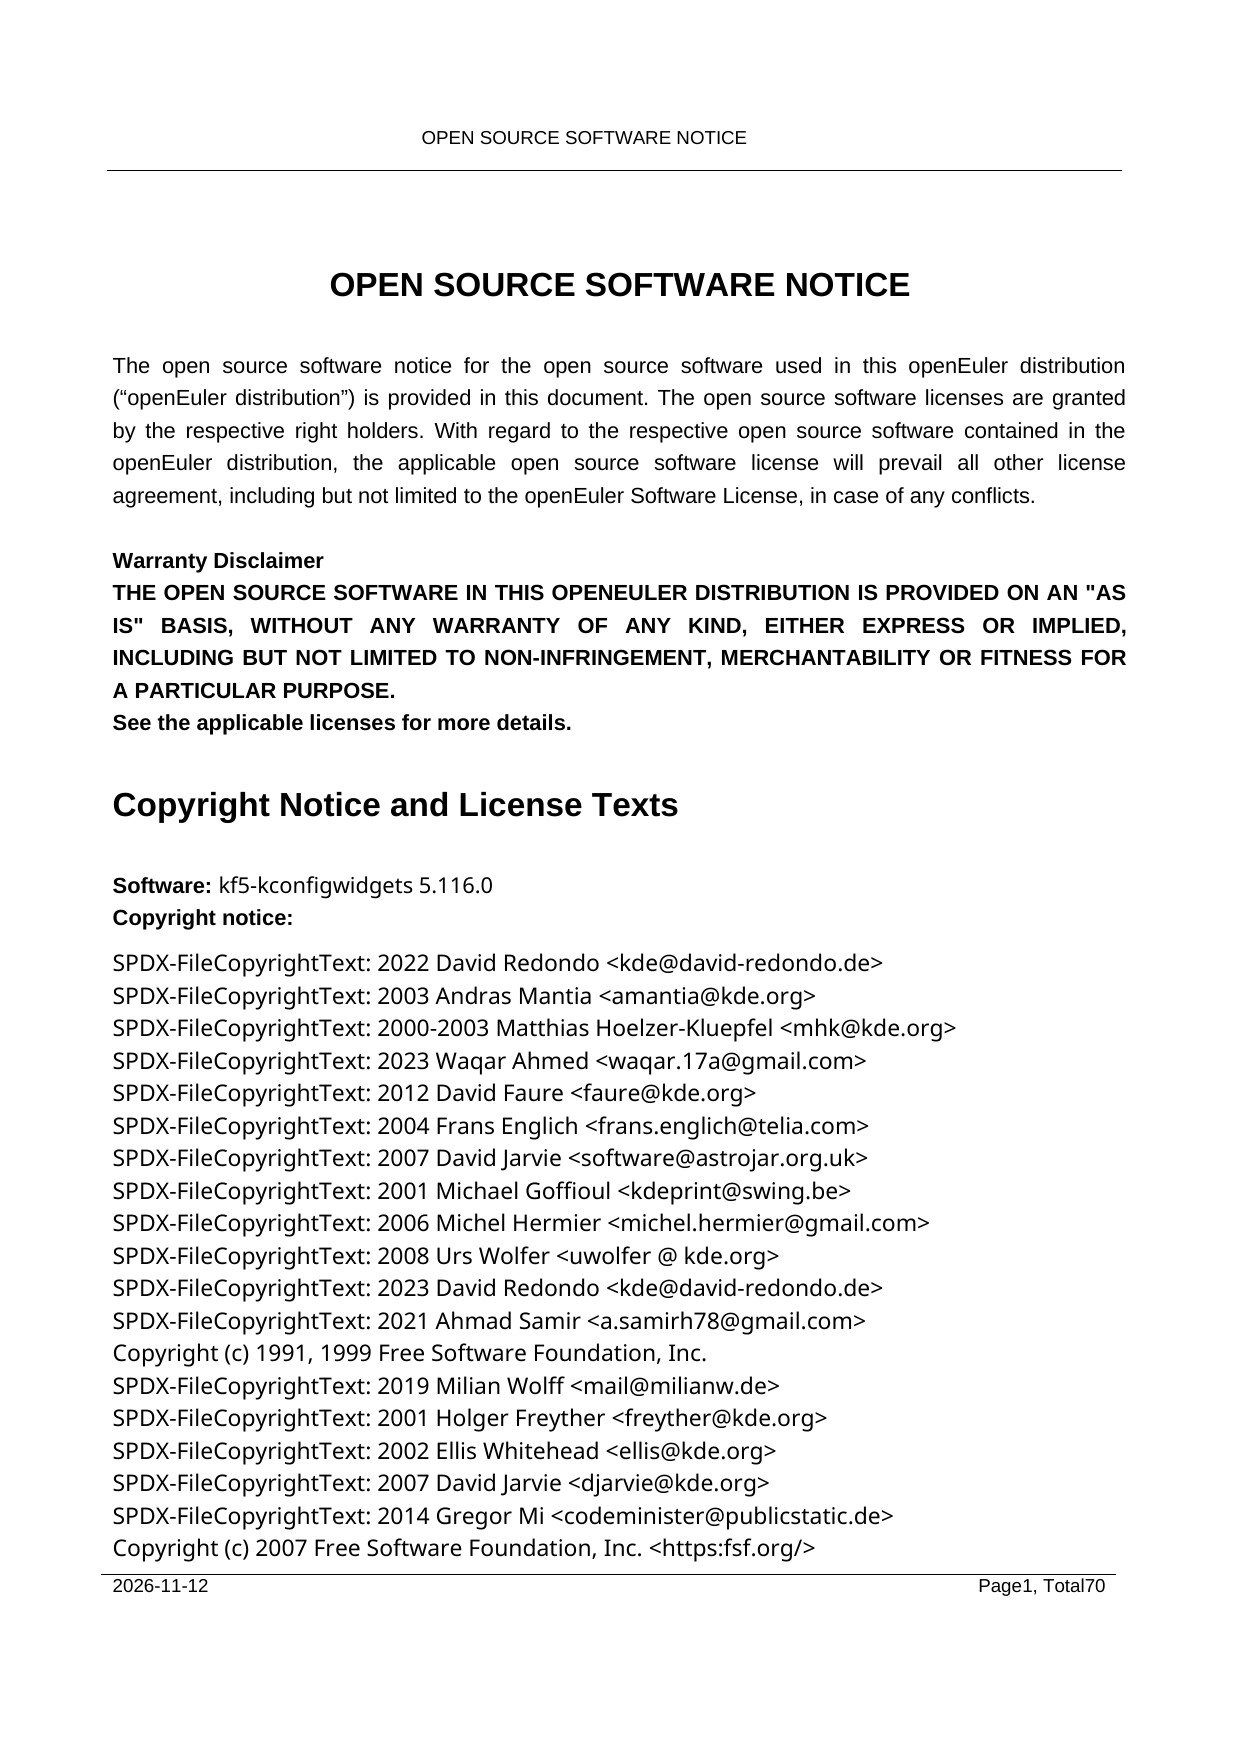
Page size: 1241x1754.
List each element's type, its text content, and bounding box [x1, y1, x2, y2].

text Warranty Disclaimer [112, 544, 1128, 576]
title Software: kf5-kconfigwidgets 5.116.0 [112, 869, 1128, 901]
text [112, 947, 1128, 1564]
text THE OPEN SOURCE SOFTWARE IN THIS OPENEULER DISTRIBUTION IS PROVIDED ON AN "AS IS" BASIS, WITHOUT ANY WARRANTY OF ANY KIND, EITHER EXPRESS OR IMPLIED, INCLUDING BUT NOT LIMITED TO NON-INFRINGEMENT, MERCHANTABILITY OR FITNESS FOR A PARTICULAR PURPOSE. See the applicable licenses for more details. [112, 576, 1128, 739]
text OPEN SOURCE SOFTWARE NOTICE [112, 251, 1128, 316]
text Copyright notice: [112, 901, 1128, 934]
text Copyright Notice and License Texts [112, 771, 1128, 836]
text The open source software notice for the open source software used in this openEuler distribution (“openEuler distribution”) is provided in this document. The open source software licenses are granted by the respective right holders. With regard to the respective open source software contained in the openEuler distribution, the applicable open source software license will prevail all other license agreement, including but not limited to the openEuler Software License, in case of any conflicts. [112, 349, 1128, 511]
